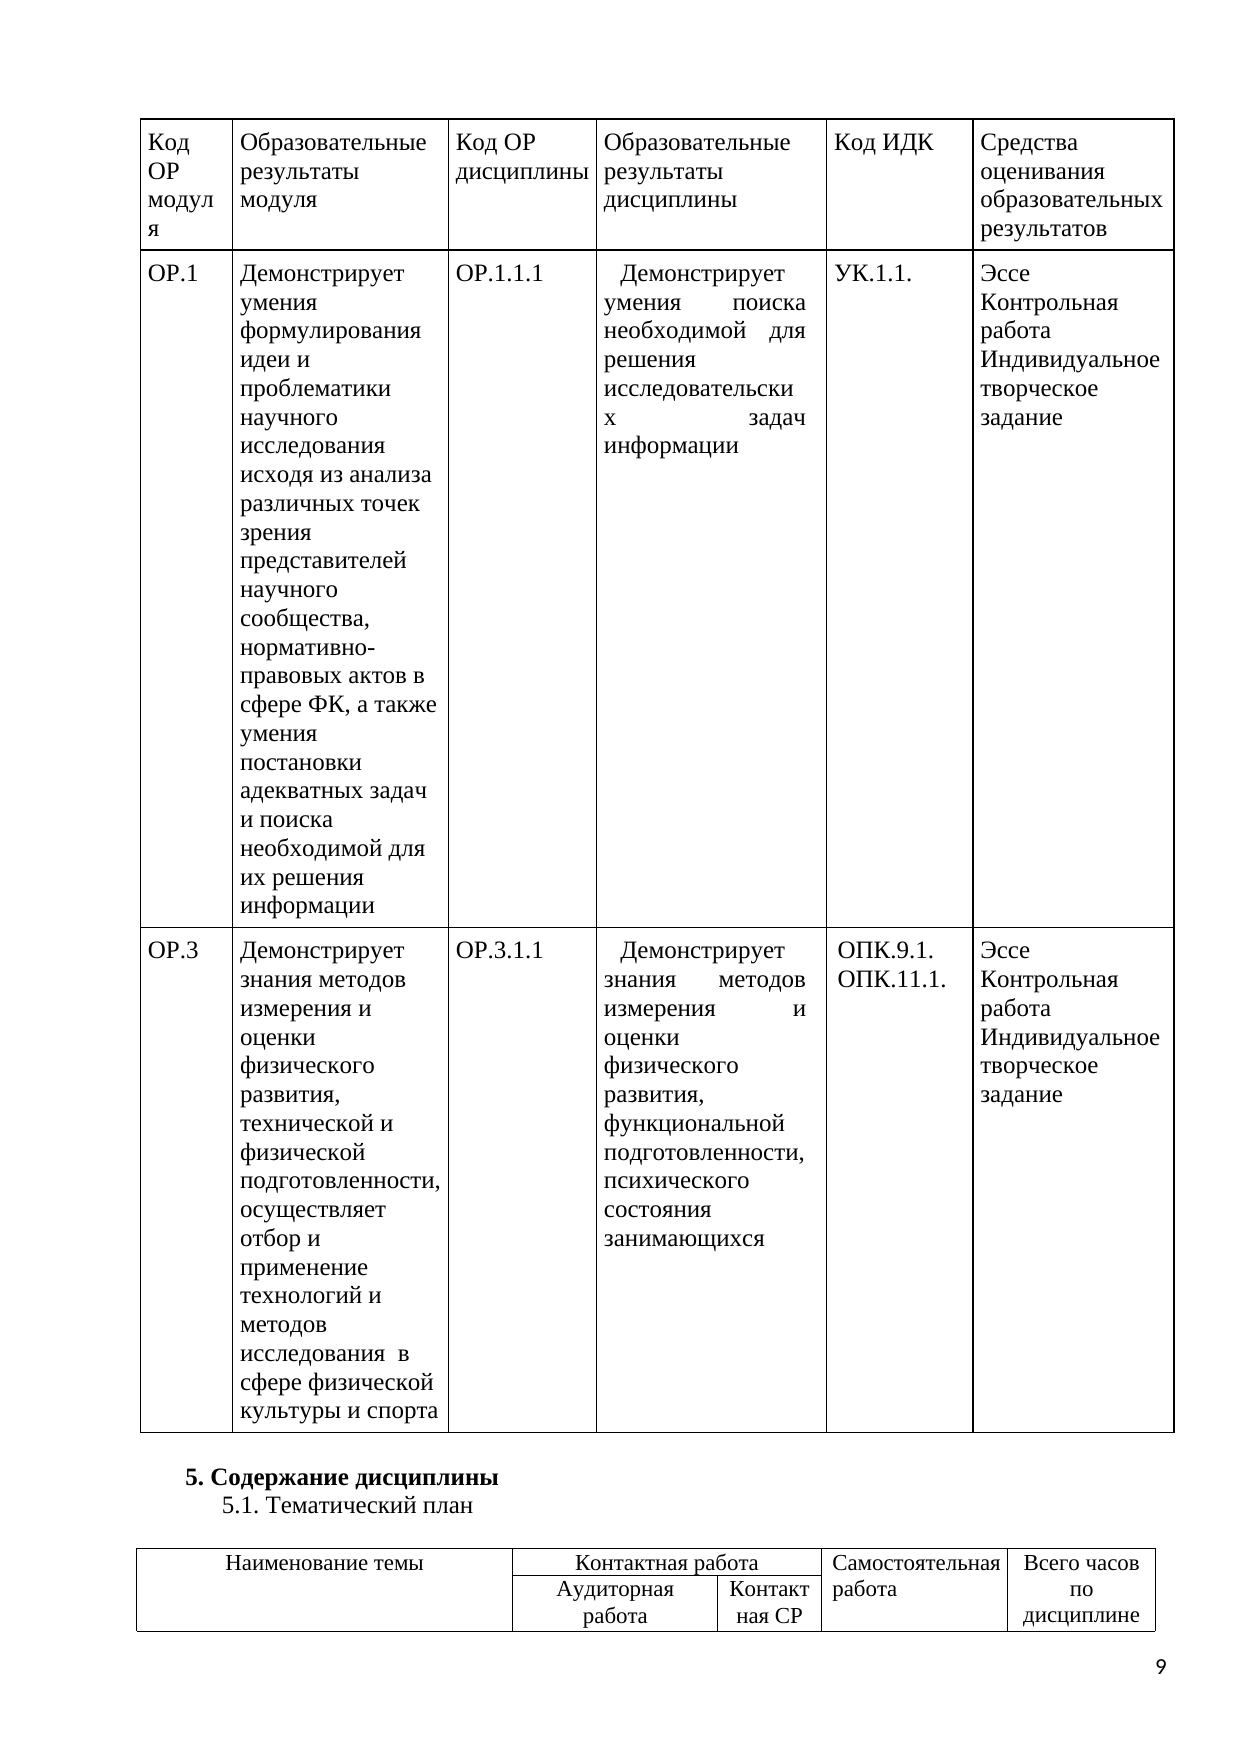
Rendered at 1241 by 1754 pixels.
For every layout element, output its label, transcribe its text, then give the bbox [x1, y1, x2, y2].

table_cell ОР.3 [141, 928, 232, 1432]
table_header Контактная работа [513, 1549, 821, 1575]
table_cell Демонстрирует знания методов измерения и оценки физического развития, технической и физической подготовленности, осуществляет отбор и применение технологий и методов исследования в сфере физической культуры и спорта [233, 928, 448, 1432]
table_header Наименование темы [137, 1549, 512, 1631]
table_cell ОР.3.1.1 [449, 928, 596, 1432]
table_cell Эссе Контрольная работа Индивидуальное творческое задание [974, 251, 1173, 927]
table_cell Аудиторная работа [513, 1576, 717, 1631]
table_header Образовательные результаты дисциплины [597, 120, 826, 249]
text 5.1. Тематический план [148, 1491, 1167, 1519]
table_header Всего часов по дисциплине [1008, 1549, 1155, 1631]
table_header Код ОР модуля [141, 120, 232, 249]
table_header Код ИДК [827, 120, 972, 249]
table_cell Эссе Контрольная работа Индивидуальное творческое задание [974, 928, 1173, 1432]
table_header Самостоятельная работа [822, 1549, 1007, 1631]
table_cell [718, 1576, 821, 1631]
table_cell Демонстрирует умения поиска необходимой для решения исследовательских задач информации [597, 251, 826, 927]
table_header Код ОР дисциплины [449, 120, 596, 249]
text 5. Содержание дисциплины [148, 1462, 1167, 1491]
table_cell ОПК.9.1. ОПК.11.1. [827, 928, 972, 1432]
table_header Образовательные результаты модуля [233, 120, 448, 249]
table_cell ОР.1 [141, 251, 232, 927]
table_cell ОР.1.1.1 [449, 251, 596, 927]
table_cell Демонстрирует знания методов измерения и оценки физического развития, функциональной подготовленности, психического состояния занимающихся [597, 928, 826, 1432]
table_cell УК.1.1. [827, 251, 972, 927]
table_cell Демонстрирует умения формулирования идеи и проблематики научного исследования исходя из анализа различных точек зрения представителей научного сообщества, нормативно-правовых актов в сфере ФК, а также умения постановки адекватных задач и поиска необходимой для их решения информации [233, 251, 448, 927]
table_header Средства оценивания образовательных результатов [974, 120, 1173, 249]
